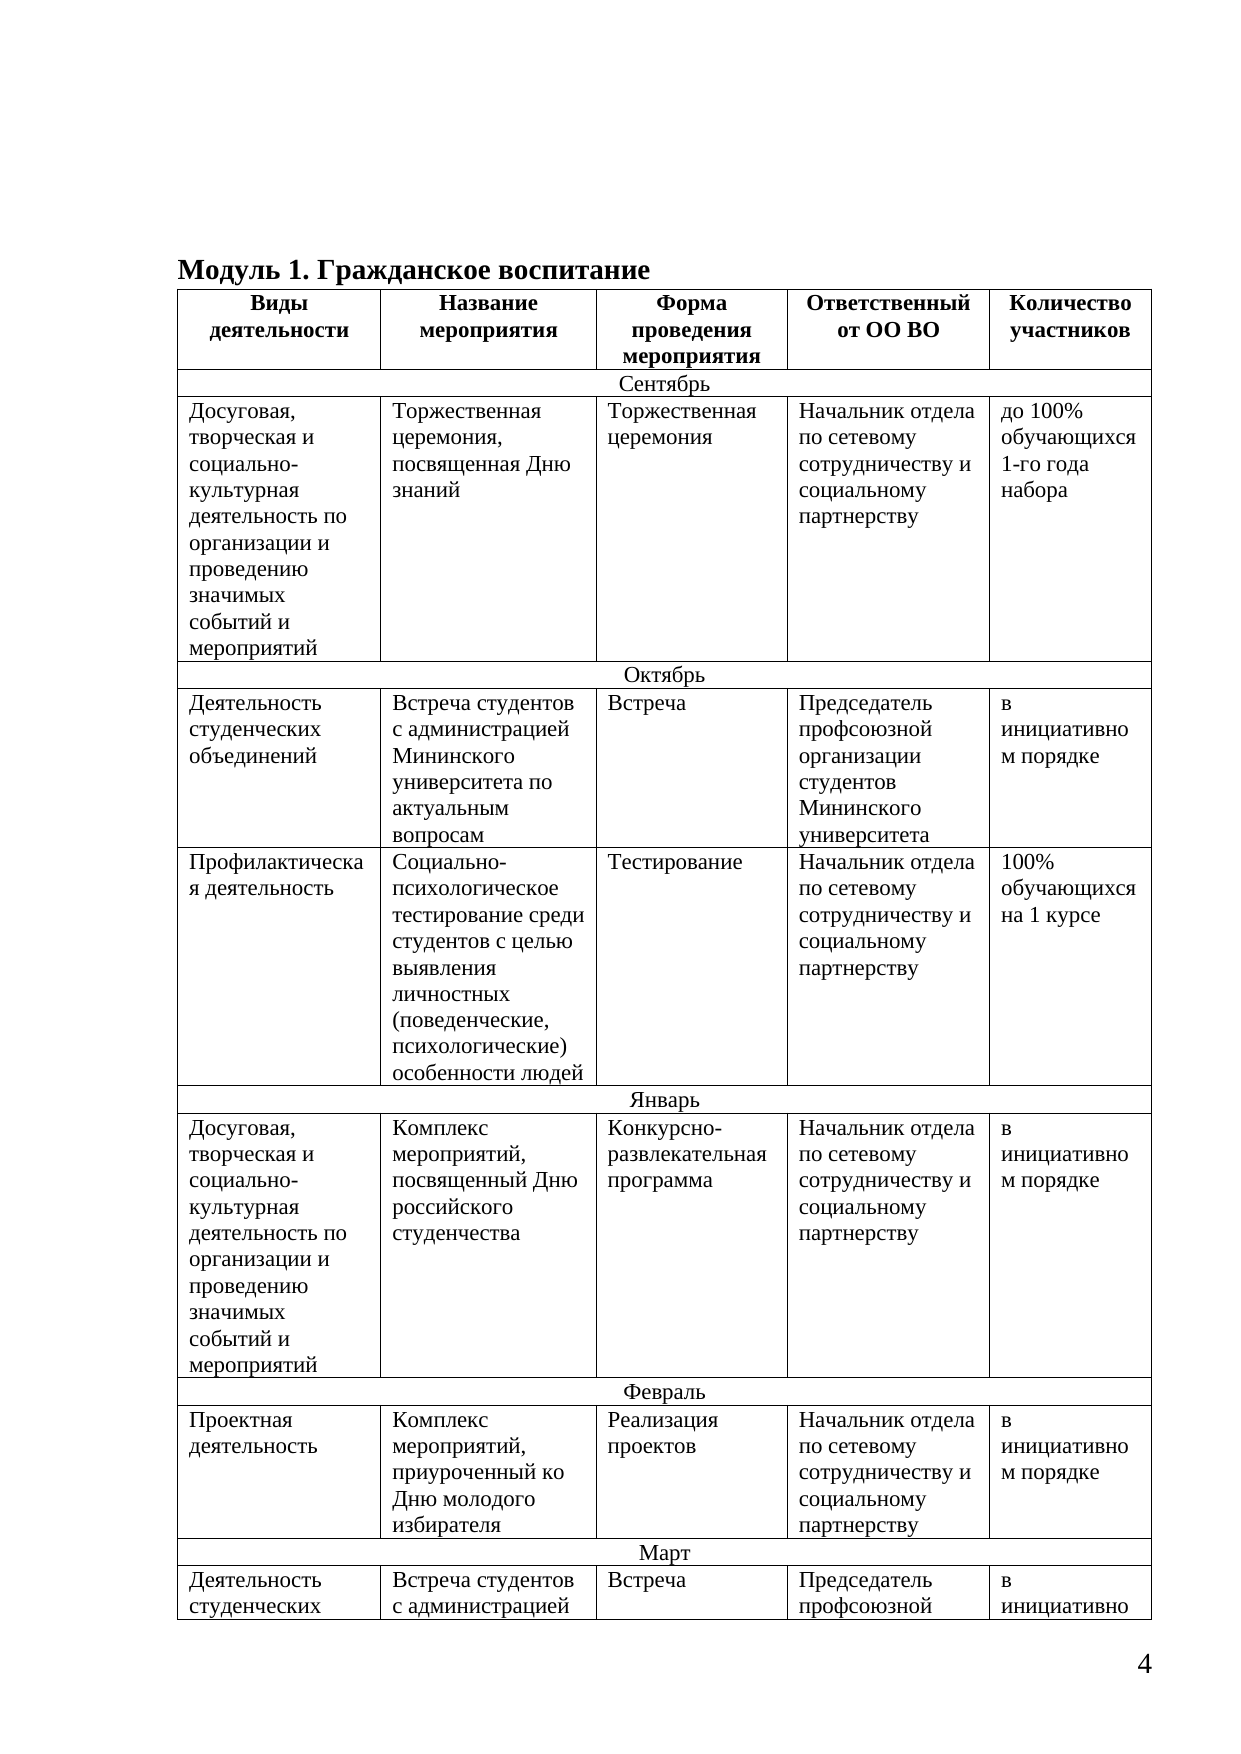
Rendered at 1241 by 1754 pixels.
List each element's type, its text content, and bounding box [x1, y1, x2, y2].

table_cell Начальник отдела по сетевому сотрудничеству и социальному партнерству [788, 1406, 989, 1537]
table_cell Октябрь [178, 662, 1151, 688]
table_cell Начальник отдела по сетевому сотрудничеству и социальному партнерству [788, 397, 989, 661]
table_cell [381, 1566, 596, 1619]
table_cell Конкурсно-развлекательная программа [597, 1114, 787, 1377]
table_cell в инициативном порядке [990, 689, 1151, 847]
table_cell Начальник отдела по сетевому сотрудничеству и социальному партнерству [788, 1114, 989, 1377]
table_cell Встреча [597, 689, 787, 847]
table_header Виды деятельности [178, 290, 380, 368]
table_cell в инициативном порядке [990, 1114, 1151, 1377]
table_cell Проектная деятельность [178, 1406, 380, 1537]
table_header Ответственный от ОО ВО [788, 290, 989, 368]
table_cell Тестирование [597, 848, 787, 1085]
table_cell Январь [178, 1086, 1151, 1113]
table_cell Профилактическая деятельность [178, 848, 380, 1085]
table_cell Деятельность студенческих объединений [178, 689, 380, 847]
table_cell Встреча [597, 1566, 787, 1619]
table_cell Социально-психологическое тестирование среди студентов с целью выявления личностных (поведенческие, психологические) особенности людей [381, 848, 596, 1085]
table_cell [990, 1566, 1151, 1619]
table_cell 100% обучающихся на 1 курсе [990, 848, 1151, 1085]
table_cell Март [178, 1539, 1151, 1565]
table_cell Сентябрь [178, 370, 1151, 396]
table_cell Комплекс мероприятий, приуроченный ко Дню молодого избирателя [381, 1406, 596, 1537]
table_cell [178, 1566, 380, 1619]
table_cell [788, 1566, 989, 1619]
table_header Количество участников [990, 290, 1151, 368]
table_cell Февраль [178, 1378, 1151, 1405]
table_header Название мероприятия [381, 290, 596, 368]
table_cell Встреча студентов с администрацией Мининского университета по актуальным вопросам [381, 689, 596, 847]
table_cell в инициативном порядке [990, 1406, 1151, 1537]
table_cell Торжественная церемония, посвященная Дню знаний [381, 397, 596, 661]
table_cell Досуговая, творческая и социально-культурная деятельность по организации и проведению значимых событий и мероприятий [178, 397, 380, 661]
table_cell Начальник отдела по сетевому сотрудничеству и социальному партнерству [788, 848, 989, 1085]
table_cell Торжественная церемония [597, 397, 787, 661]
table_cell до 100% обучающихся 1-го года набора [990, 397, 1151, 661]
table_cell Комплекс мероприятий, посвященный Дню российского студенчества [381, 1114, 596, 1377]
text Модуль 1. Гражданское воспитание [177, 252, 1152, 286]
table_cell Досуговая, творческая и социально-культурная деятельность по организации и проведению значимых событий и мероприятий [178, 1114, 380, 1377]
table_header Форма проведения мероприятия [597, 290, 787, 368]
table_cell Реализация проектов [597, 1406, 787, 1537]
table_cell Председатель профсоюзной организации студентов Мининского университета [788, 689, 989, 847]
